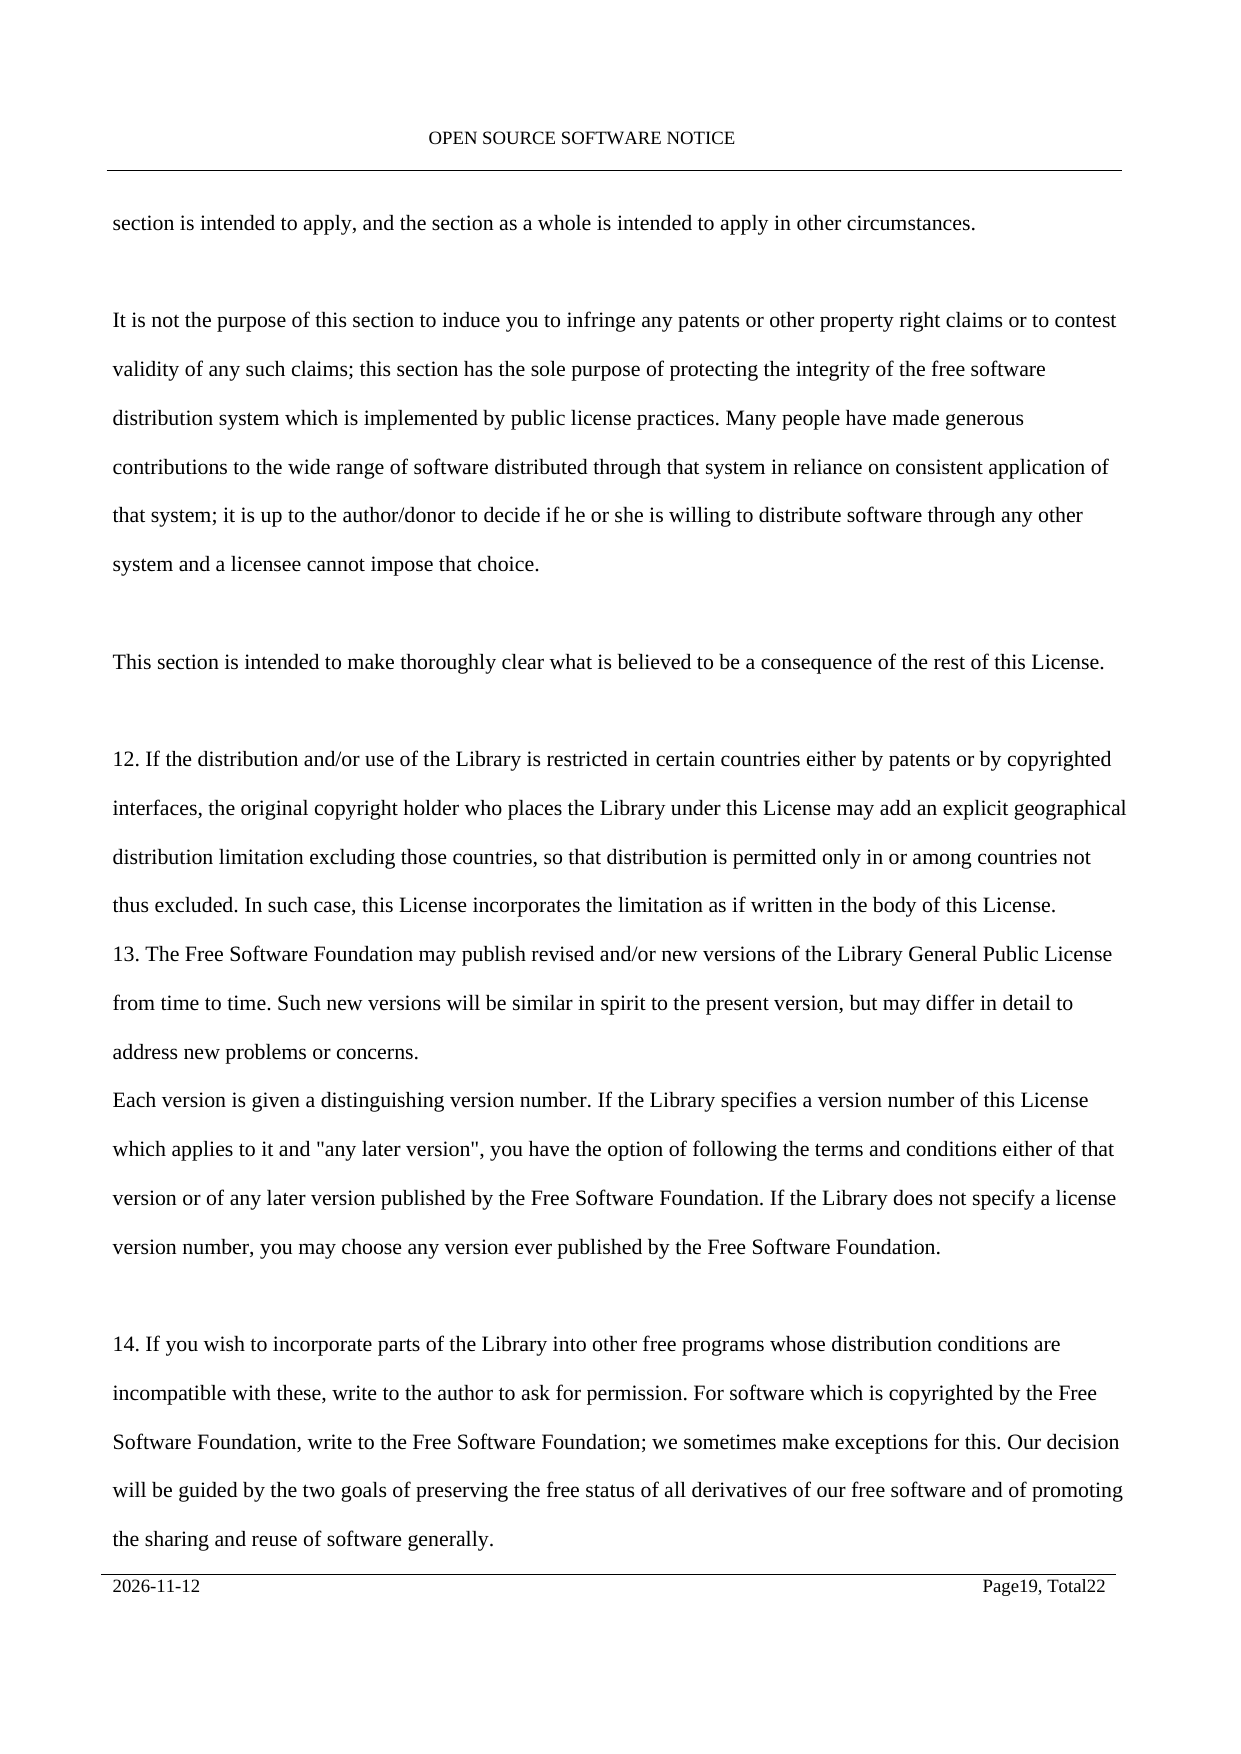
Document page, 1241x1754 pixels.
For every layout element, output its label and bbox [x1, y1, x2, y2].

text [112, 206, 1128, 1555]
